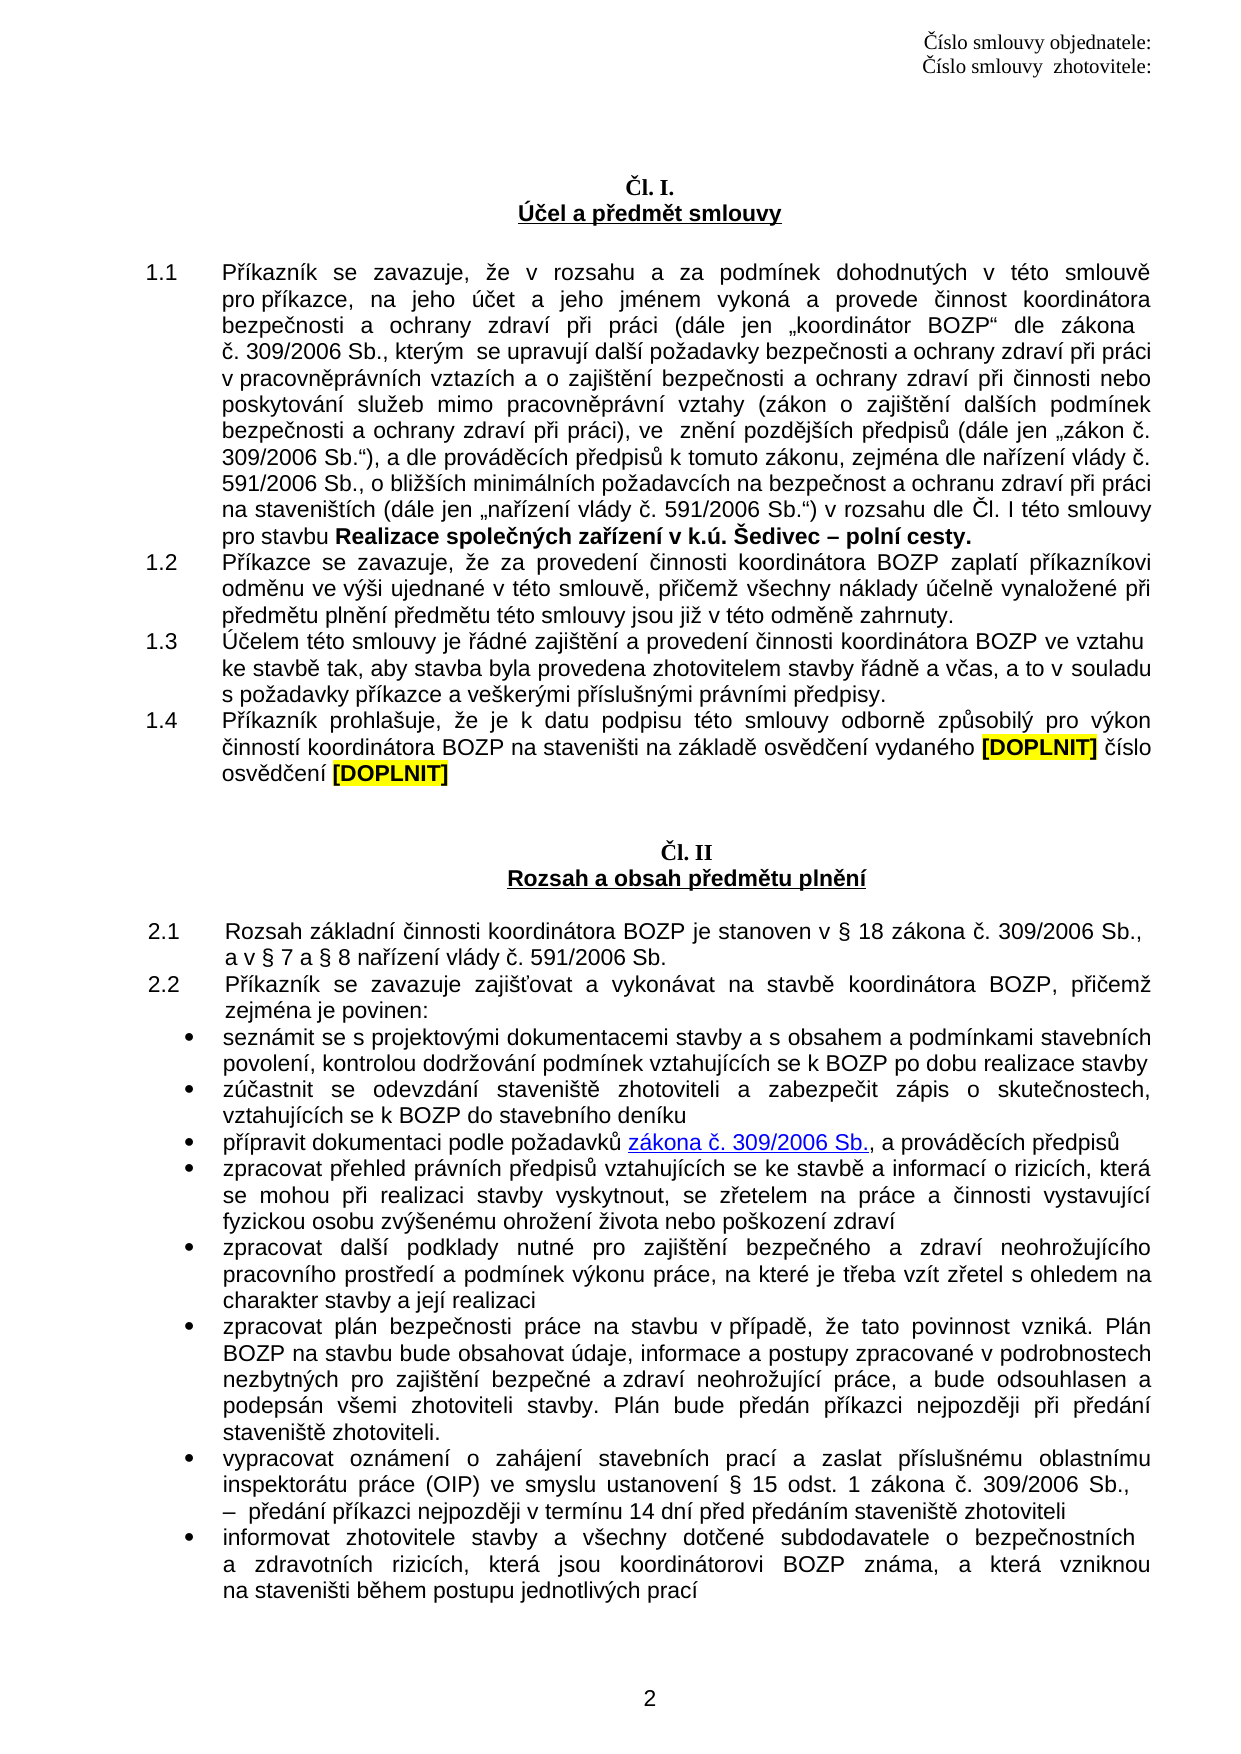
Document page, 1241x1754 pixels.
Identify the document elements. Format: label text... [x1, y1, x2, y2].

list seznámit se s projektovými dokumentacemi stavby a s obsahem a podmínkami stavebních povolení, kontrolou dodržování podmínek vztahujících se k BOZP po dobu realizace stavby [185, 1023, 1152, 1076]
list zpracovat plán bezpečnosti práce na stavbu v případě, že tato povinnost vzniká. Plán BOZP na stavbu bude obsahovat údaje, informace a postupy zpracované v podrobnostech nezbytných pro zajištění bezpečné a zdraví neohrožující práce, a bude odsouhlasen a podepsán všemi zhotoviteli stavby. Plán bude předán příkazci nejpozději při předání staveniště zhotoviteli. [185, 1313, 1152, 1445]
list Příkazník se zavazuje zajišťovat a vykonávat na stavbě koordinátora BOZP, přičemž zejména je povinen: [148, 971, 1152, 1023]
list informovat zhotovitele stavby a všechny dotčené subdodavatele o bezpečnostních a zdravotních rizicích, která jsou koordinátorovi BOZP známa, a která vzniknou na staveništi během postupu jednotlivých prací [185, 1524, 1152, 1603]
list zúčastnit se odevzdání staveniště zhotoviteli a zabezpečit zápis o skutečnostech, vztahujících se k BOZP do stavebního deníku [185, 1076, 1152, 1129]
list přípravit dokumentaci podle požadavků zákona č. 309/2006 Sb., a prováděcích předpisů [185, 1129, 1152, 1155]
list zpracovat další podklady nutné pro zajištění bezpečného a zdraví neohrožujícího pracovního prostředí a podmínek výkonu práce, na které je třeba vzít zřetel s ohledem na charakter stavby a její realizaci [185, 1234, 1152, 1313]
list vypracovat oznámení o zahájení stavebních prací a zaslat příslušnému oblastnímu inspektorátu práce (OIP) ve smyslu ustanovení § 15 odst. 1 zákona č. 309/2006 Sb., – předání příkazci nejpozději v termínu 14 dní před předáním staveniště zhotoviteli [185, 1445, 1152, 1524]
list Rozsah základní činnosti koordinátora BOZP je stanoven v § 18 zákona č. 309/2006 Sb., a v § 7 a § 8 nařízení vlády č. 591/2006 Sb. [148, 918, 1152, 971]
list Příkazník se zavazuje, že v rozsahu a za podmínek dohodnutých v této smlouvě pro příkazce, na jeho účet a jeho jménem vykoná a provede činnost koordinátora bezpečnosti a ochrany zdraví při práci (dále jen „koordinátor BOZP“ dle zákona č. 309/2006 Sb., kterým se upravují další požadavky bezpečnosti a ochrany zdraví při práci v pracovněprávních vztazích a o zajištění bezpečnosti a ochrany zdraví při činnosti nebo poskytování služeb mimo pracovněprávní vztahy (zákon o zajištění dalších podmínek bezpečnosti a ochrany zdraví při práci), ve znění pozdějších předpisů (dále jen „zákon č. 309/2006 Sb.“), a dle prováděcích předpisů k tomuto zákonu, zejména dle nařízení vlády č. 591/2006 Sb., o bližších minimálních požadavcích na bezpečnost a ochranu zdraví při práci na staveništích (dále jen „nařízení vlády č. 591/2006 Sb.“) v rozsahu dle Čl. II této smlouvy pro stavbu Realizace společných zařízení v k.ú. Šedivec – polní cesty. [177, 259, 1152, 549]
list zpracovat přehled právních předpisů vztahujících se ke stavbě a informací o rizicích, která se mohou při realizaci stavby vyskytnout, se zřetelem na práce a činnosti vystavující fyzickou osobu zvýšenému ohrožení života nebo poškození zdraví [185, 1155, 1152, 1234]
text Čl. I. Účel a předmět smlouvy [148, 174, 1152, 227]
list Příkazce se zavazuje, že za provedení činnosti koordinátora BOZP zaplatí příkazníkovi odměnu ve výši ujednané v této smlouvě, přičemž všechny náklady účelně vynaložené při předmětu plnění předmětu této smlouvy jsou již v této odměně zahrnuty. [177, 549, 1152, 628]
list Příkazník prohlašuje, že je k datu podpisu této smlouvy odborně způsobilý pro výkon činností koordinátora BOZP na staveništi na základě osvědčení vydaného [DOPLNIT] číslo osvědčení [DOPLNIT] [177, 707, 1152, 786]
list Rozsah a obsah předmětu plnění [222, 865, 1152, 892]
list Účelem této smlouvy je řádné zajištění a provedení činnosti koordinátora BOZP ve vztahu ke stavbě tak, aby stavba byla provedena zhotovitelem stavby řádně a včas, a to v souladu s požadavky příkazce a veškerými příslušnými právními předpisy. [177, 628, 1152, 707]
list I [222, 839, 1152, 865]
